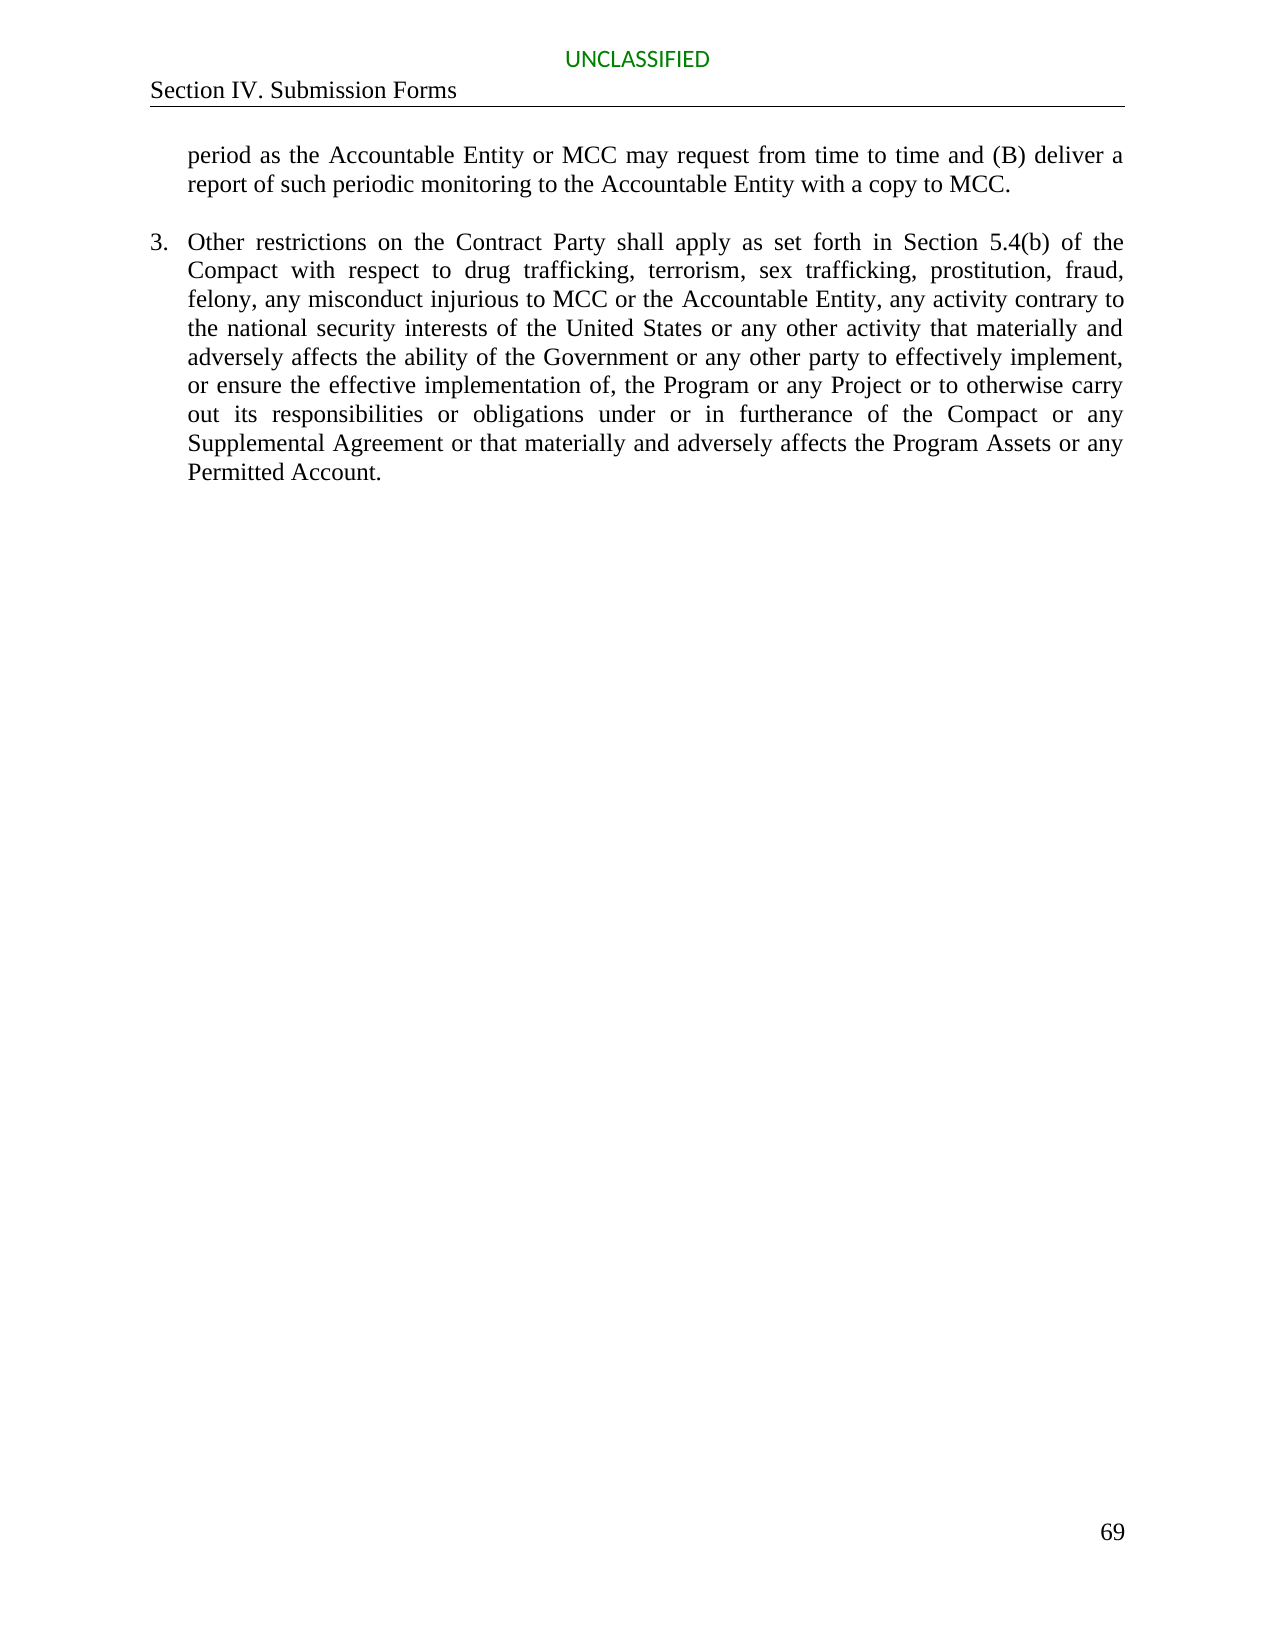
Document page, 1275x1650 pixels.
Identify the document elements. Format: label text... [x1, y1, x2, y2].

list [150, 141, 1125, 198]
list Other restrictions on the Contract Party shall apply as set forth in Section 5.4(b) of the Compact with respect to drug trafficking, terrorism, sex trafficking, prostitution, fraud, felony, any misconduct injurious to MCC or the Accountable Entity, any activity contrary to the national security interests of the United States or any other activity that materially and adversely affects the ability of the Government or any other party to effectively implement, or ensure the effective implementation of, the Program or any Project or to otherwise carry out its responsibilities or obligations under or in furtherance of the Compact or any Supplemental Agreement or that materially and adversely affects the Program Assets or any Permitted Account. [150, 227, 1125, 486]
